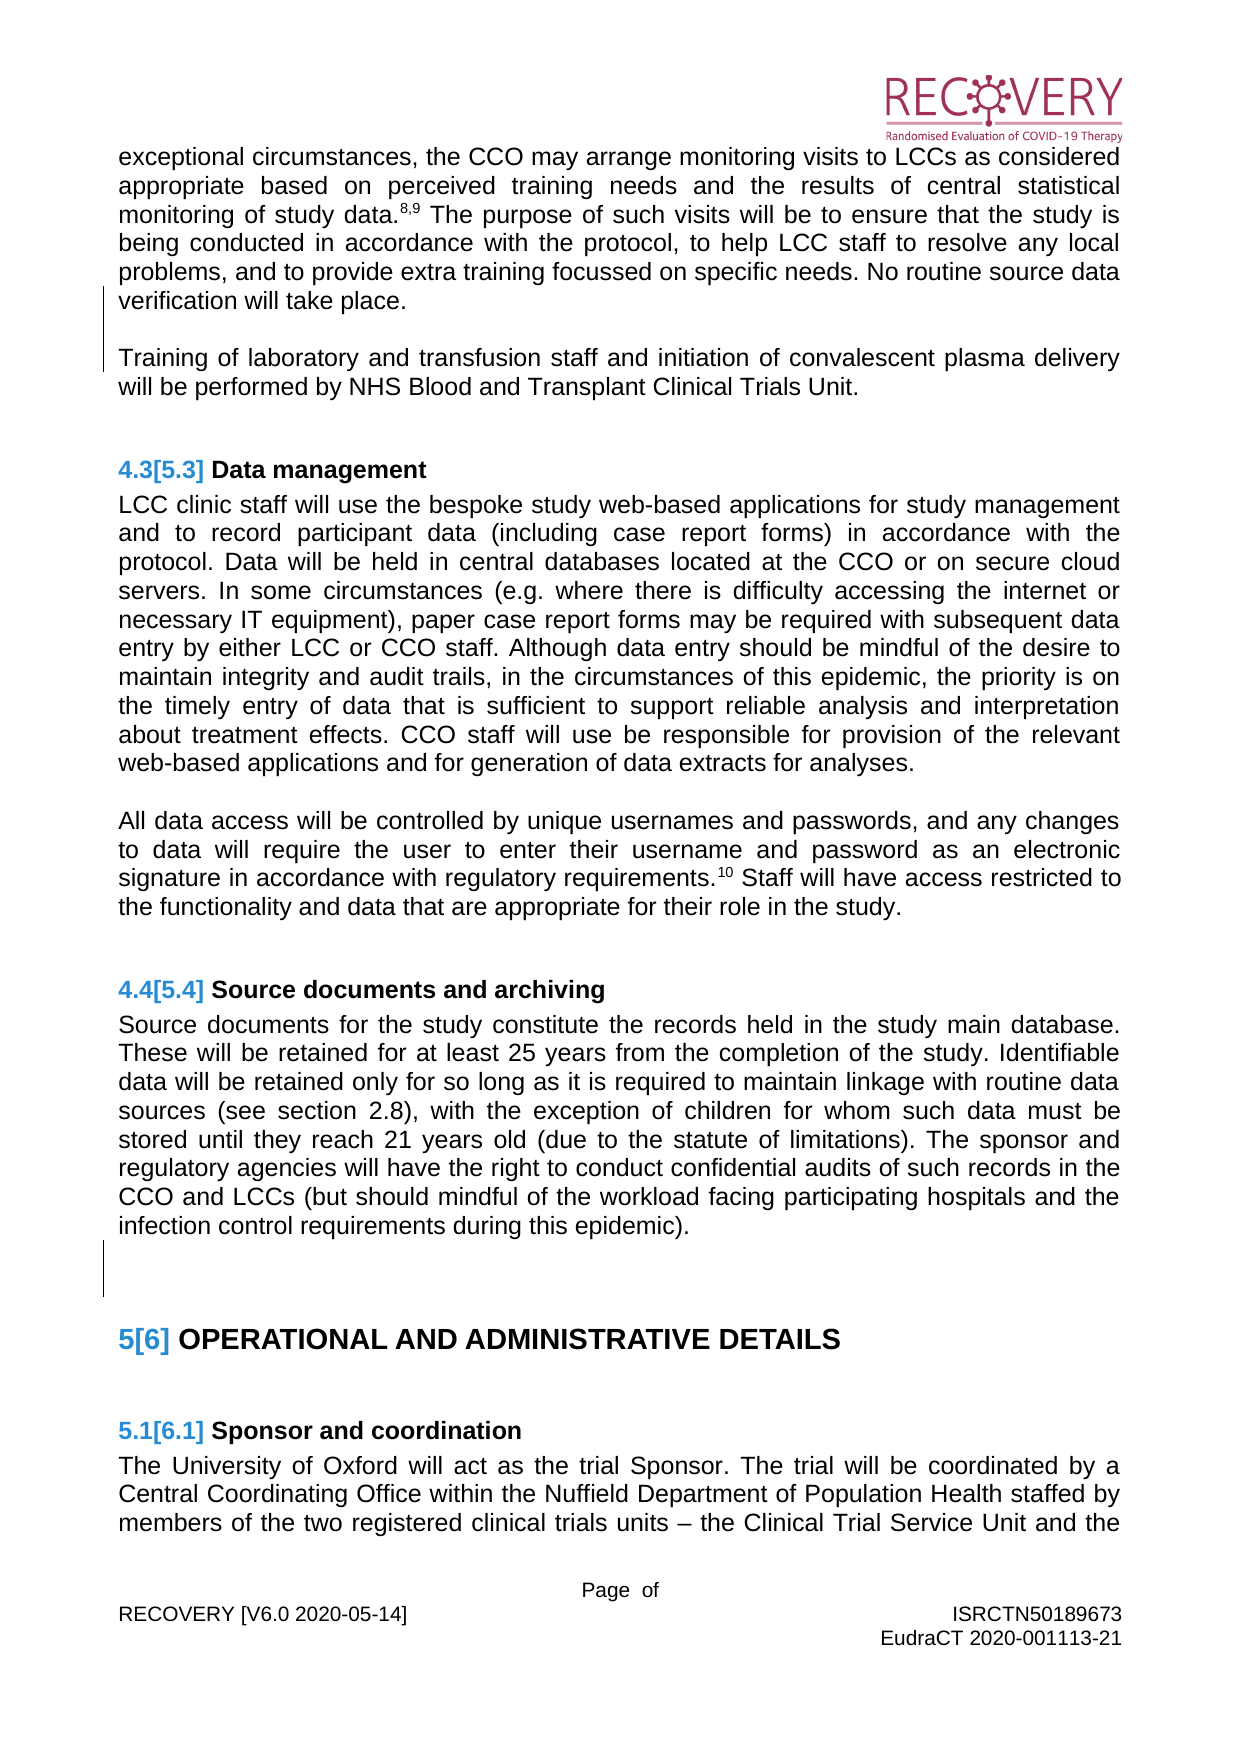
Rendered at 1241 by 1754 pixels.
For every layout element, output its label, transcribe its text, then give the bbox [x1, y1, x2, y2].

subtitle Operational and administrative details [118, 1322, 1122, 1356]
subtitle Data management [118, 455, 1122, 483]
text All data access will be controlled by unique usernames and passwords, and any changes to data will require the user to enter their username and password as an electronic signature in accordance with regulatory requirements.10 Staff will have access restricted to the functionality and data that are appropriate for their role in the study. [118, 806, 1122, 921]
subtitle Sponsor and coordination [118, 1416, 1122, 1444]
text Source documents for the study constitute the records held in the study main database. These will be retained for at least 25 years from the completion of the study. Identifiable data will be retained only for so long as it is required to maintain linkage with routine data sources (see section ), with the exception of children for whom such data must be stored until they reach 21 years old (due to the statute of limitations). The sponsor and regulatory agencies will have the right to conduct confidential audits of such records in the CCO and LCCs (but should mindful of the workload facing participating hospitals and the infection control requirements during this epidemic). [118, 1010, 1122, 1240]
text Training of laboratory and transfusion staff and initiation of convalescent plasma delivery will be performed by NHS Blood and Transplant Clinical Trials Unit. [118, 343, 1122, 401]
subtitle Source documents and archiving [118, 975, 1122, 1003]
text LCC clinic staff will use the bespoke study web-based applications for study management and to record participant data (including case report forms) in accordance with the protocol. Data will be held in central databases located at the CCO or on secure cloud servers. In some circumstances (e.g. where there is difficulty accessing the internet or necessary IT equipment), paper case report forms may be required with subsequent data entry by either LCC or CCO staff. Although data entry should be mindful of the desire to maintain integrity and audit trails, in the circumstances of this epidemic, the priority is on the timely entry of data that is sufficient to support reliable analysis and interpretation about treatment effects. CCO staff will use be responsible for provision of the relevant web-based applications and for generation of data extracts for analyses. [118, 490, 1122, 777]
picture [886, 75, 1123, 143]
